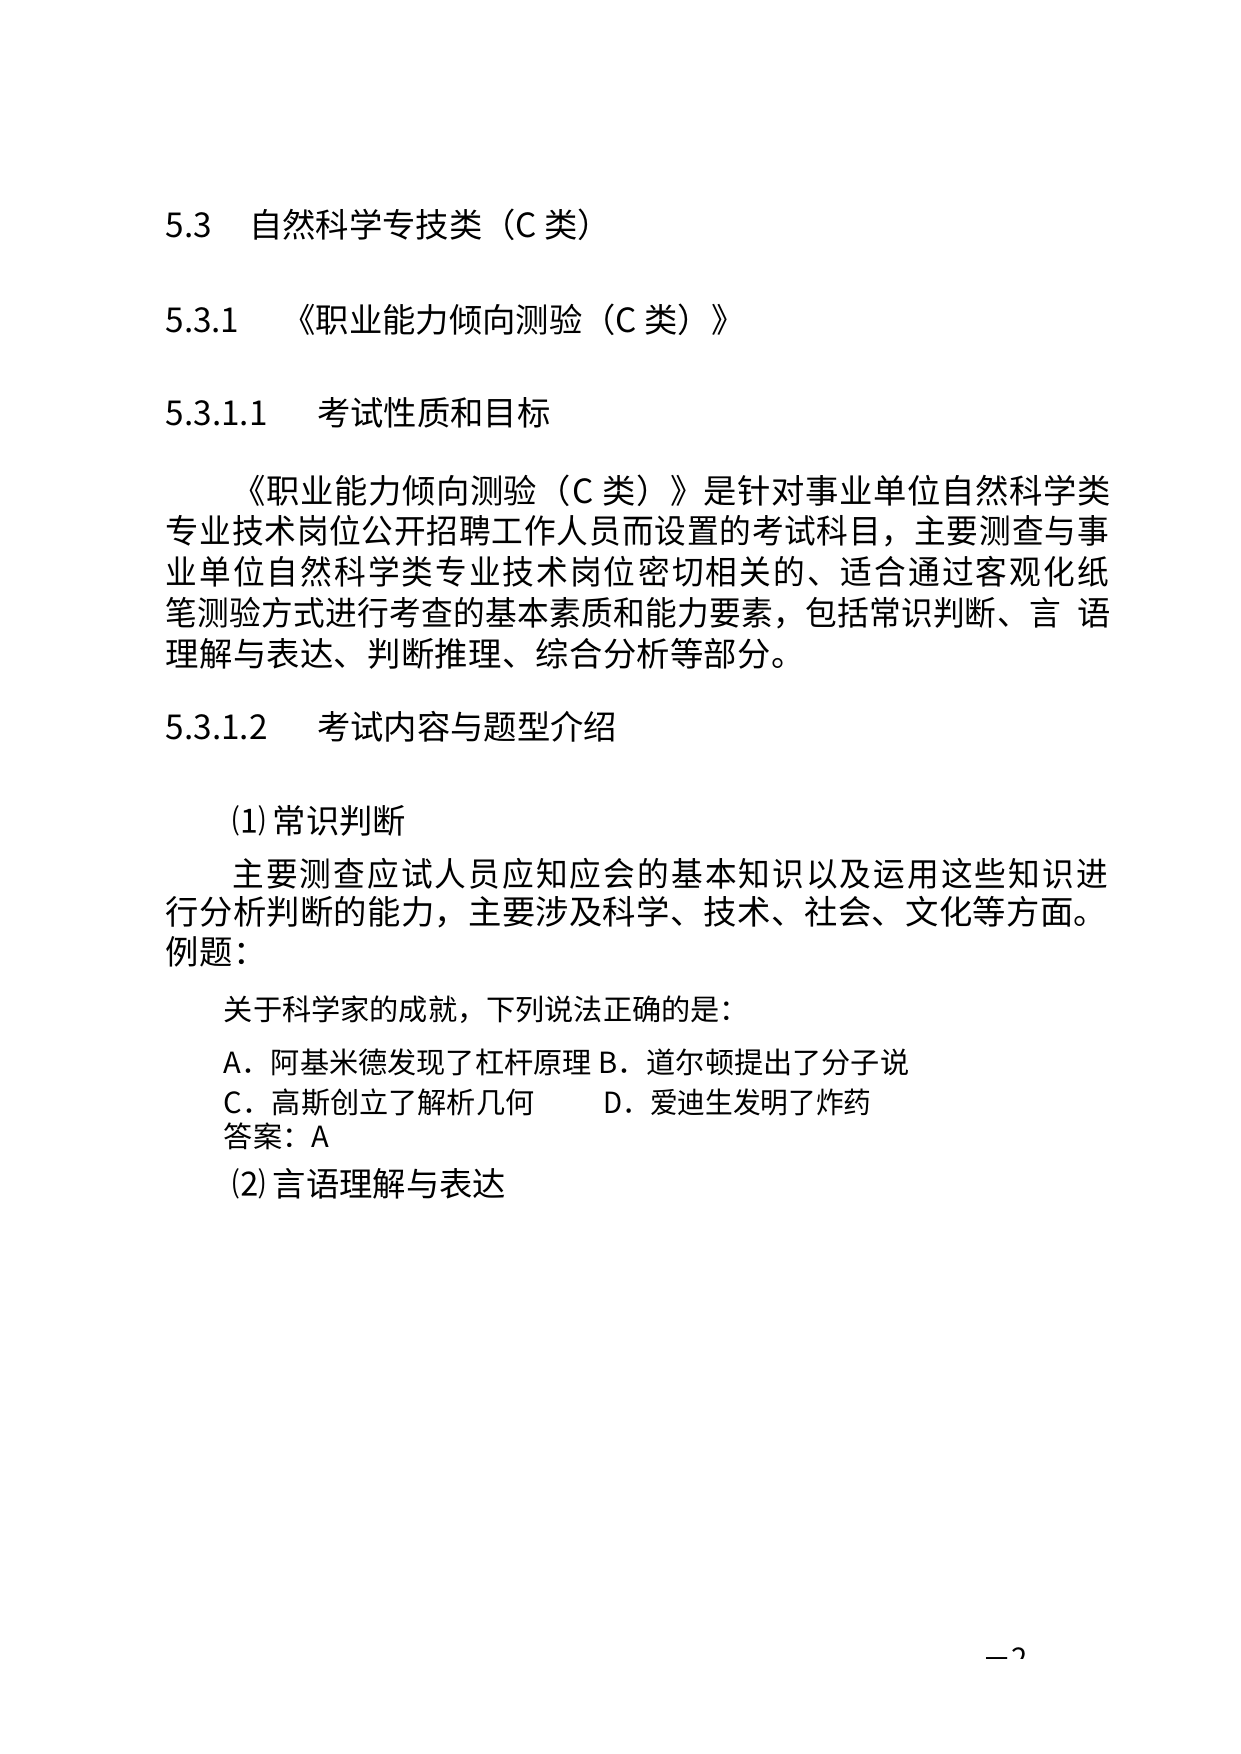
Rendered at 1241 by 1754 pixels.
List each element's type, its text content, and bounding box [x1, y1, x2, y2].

subtitle 自然科学专技类（C 类） [166, 189, 1138, 249]
subtitle ⑵言语理解与表达 [232, 1158, 1138, 1206]
text C．高斯创立了解析几何 D．爱迪生发明了炸药答案：A [224, 1086, 881, 1156]
list 考试内容与题型介绍 [166, 701, 1138, 749]
text ⑴常识判断 [232, 777, 1138, 847]
text 关于科学家的成就，下列说法正确的是： [224, 974, 1138, 1031]
text 主要测查应试人员应知应会的基本知识以及运用这些知识进 行分析判断的能力，主要涉及科学、技术、社会、文化等方面。例题： [166, 855, 1110, 974]
list 考试性质和目标 [166, 386, 1138, 434]
text 《职业能力倾向测验（C 类）》是针对事业单位自然科学类专业技术岗位公开招聘工作人员而设置的考试科目，主要测查与事 业单位自然科学类专业技术岗位密切相关的、适合通过客观化纸 笔测验方式进行考查的基本素质和能力要素，包括常识判断、言 语理解与表达、判断推理、综合分析等部分。 [166, 471, 1111, 676]
text A．阿基米德发现了杠杆原理 B．道尔顿提出了分子说 [224, 1031, 1138, 1083]
subtitle 《职业能力倾向测验（C 类）》 [166, 294, 1138, 342]
